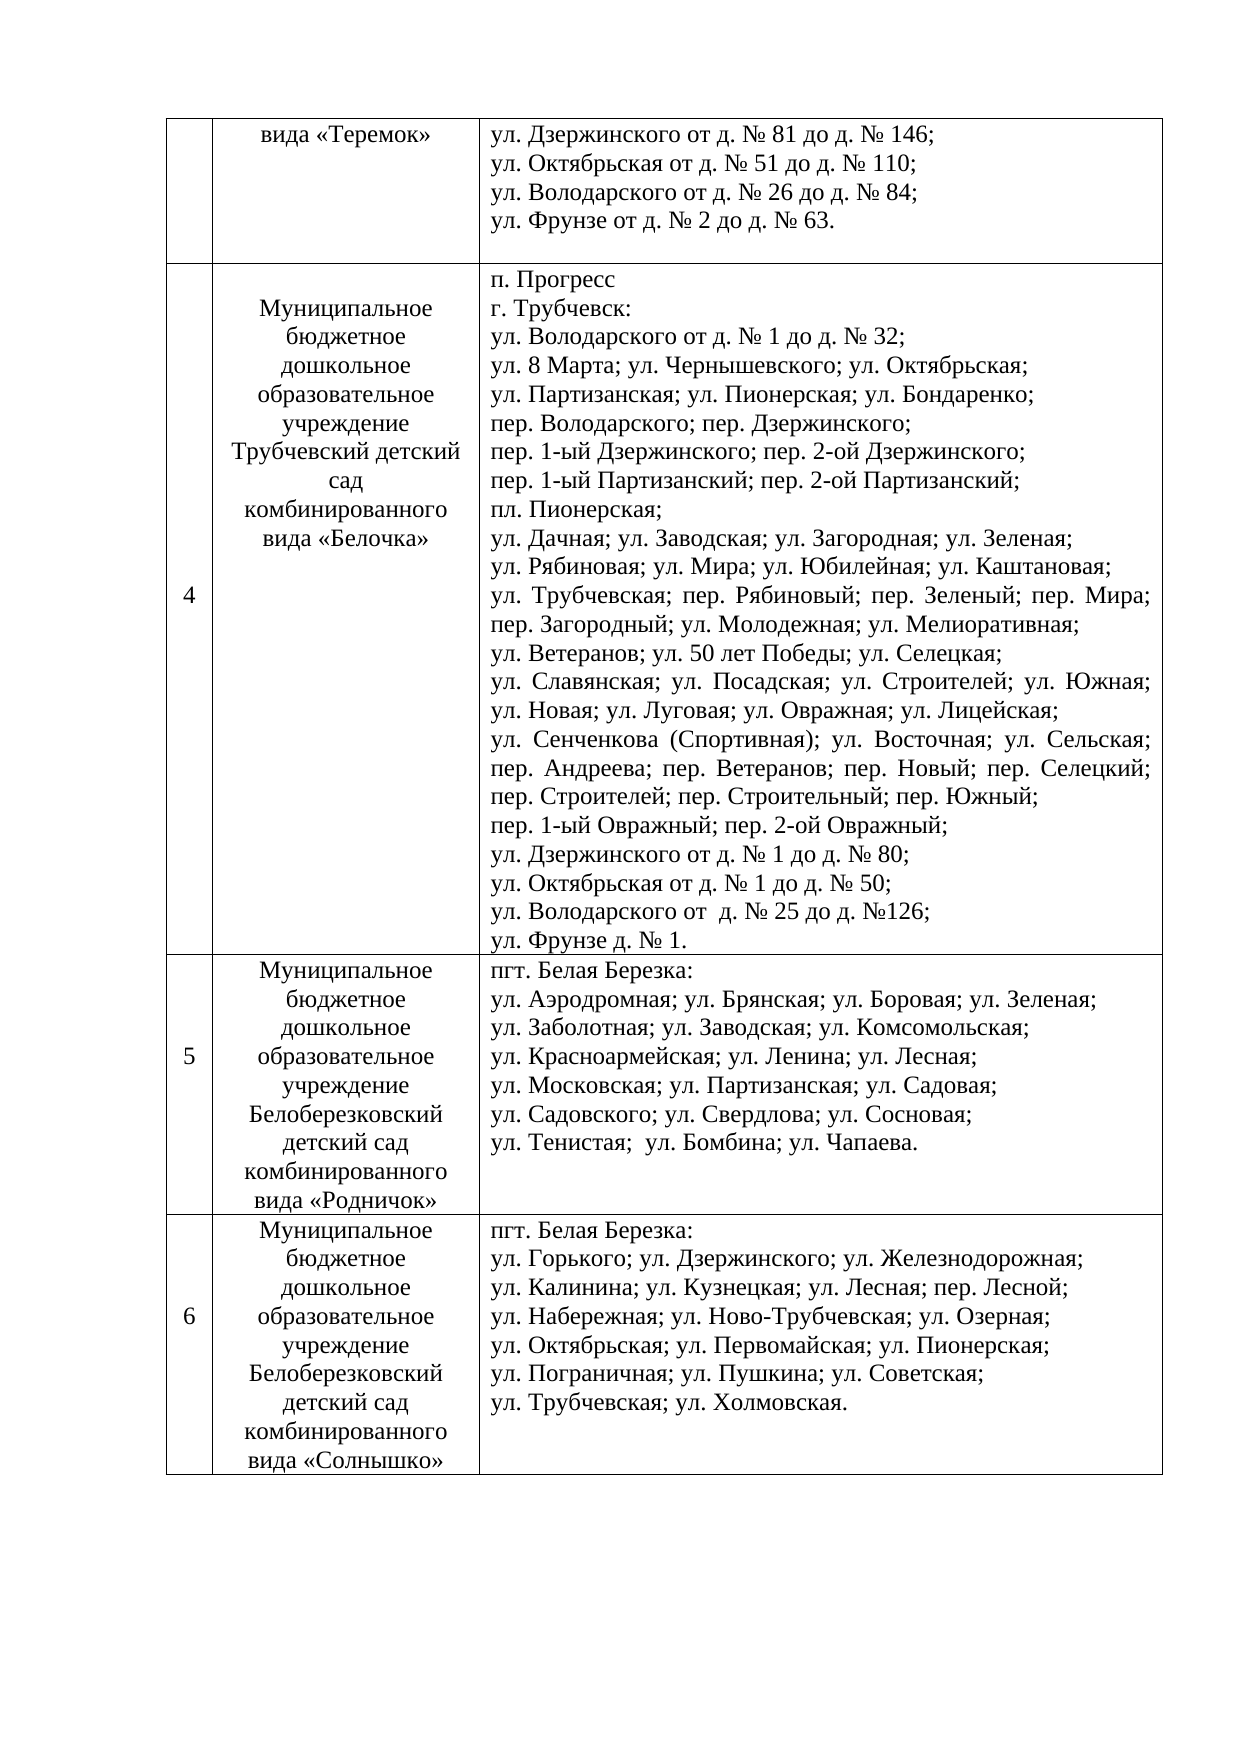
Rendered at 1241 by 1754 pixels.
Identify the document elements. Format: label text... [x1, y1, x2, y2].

table_cell 4 [167, 264, 212, 954]
table_cell пгт. Белая Березка: ул. Горького; ул. Дзержинского; ул. Железнодорожная; ул. Калинина; ул. Кузнецкая; ул. Лесная; пер. Лесной; ул. Набережная; ул. Ново-Трубчевская; ул. Озерная; ул. Октябрьская; ул. Первомайская; ул. Пионерская; ул. Пограничная; ул. Пушкина; ул. Советская; ул. Трубчевская; ул. Холмовская. [480, 1215, 1162, 1473]
table_cell 6 [167, 1215, 212, 1473]
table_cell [213, 119, 479, 263]
table_cell 5 [167, 955, 212, 1214]
table_cell Муниципальное бюджетное дошкольное образовательное учреждение Белоберезковский детский сад комбинированного вида «Солнышко» [213, 1215, 479, 1473]
table_cell Муниципальное бюджетное дошкольное образовательное учреждение Белоберезковский детский сад комбинированного вида «Родничок» [213, 955, 479, 1214]
table_cell 3 [167, 119, 212, 263]
table_cell п. Прогресс г. Трубчевск: ул. Володарского от д. № 1 до д. № 32; ул. 8 Марта; ул. Чернышевского; ул. Октябрьская; ул. Партизанская; ул. Пионерская; ул. Бондаренко; пер. Володарского; пер. Дзержинского; пер. 1-ый Дзержинского; пер. 2-ой Дзержинского; пер. 1-ый Партизанский; пер. 2-ой Партизанский; пл. Пионерская; ул. Дачная; ул. Заводская; ул. Загородная; ул. Зеленая; ул. Рябиновая; ул. Мира; ул. Юбилейная; ул. Каштановая; ул. Трубчевская; пер. Рябиновый; пер. Зеленый; пер. Мира; пер. Загородный; ул. Молодежная; ул. Мелиоративная; ул. Ветеранов; ул. 50 лет Победы; ул. Селецкая; ул. Славянская; ул. Посадская; ул. Строителей; ул. Южная; ул. Новая; ул. Луговая; ул. Овражная; ул. Лицейская; ул. Сенченкова (Спортивная); ул. Восточная; ул. Сельская; пер. Андреева; пер. Ветеранов; пер. Новый; пер. Селецкий; пер. Строителей; пер. Строительный; пер. Южный; пер. 1-ый Овражный; пер. 2-ой Овражный; ул. Дзержинского от д. № 1 до д. № 80; ул. Октябрьская от д. № 1 до д. № 50; ул. Володарского от д. № 25 до д. №126; ул. Фрунзе д. № 1. [480, 264, 1162, 954]
table_cell пгт. Белая Березка: ул. Аэродромная; ул. Брянская; ул. Боровая; ул. Зеленая; ул. Заболотная; ул. Заводская; ул. Комсомольская; ул. Красноармейская; ул. Ленина; ул. Лесная; ул. Московская; ул. Партизанская; ул. Садовая; ул. Садовского; ул. Свердлова; ул. Сосновая; ул. Тенистая; ул. Бомбина; ул. Чапаева. [480, 955, 1162, 1214]
table_cell Муниципальное бюджетное дошкольное образовательное учреждение Трубчевский детский сад комбинированного вида «Белочка» [213, 264, 479, 954]
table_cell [480, 119, 1162, 263]
